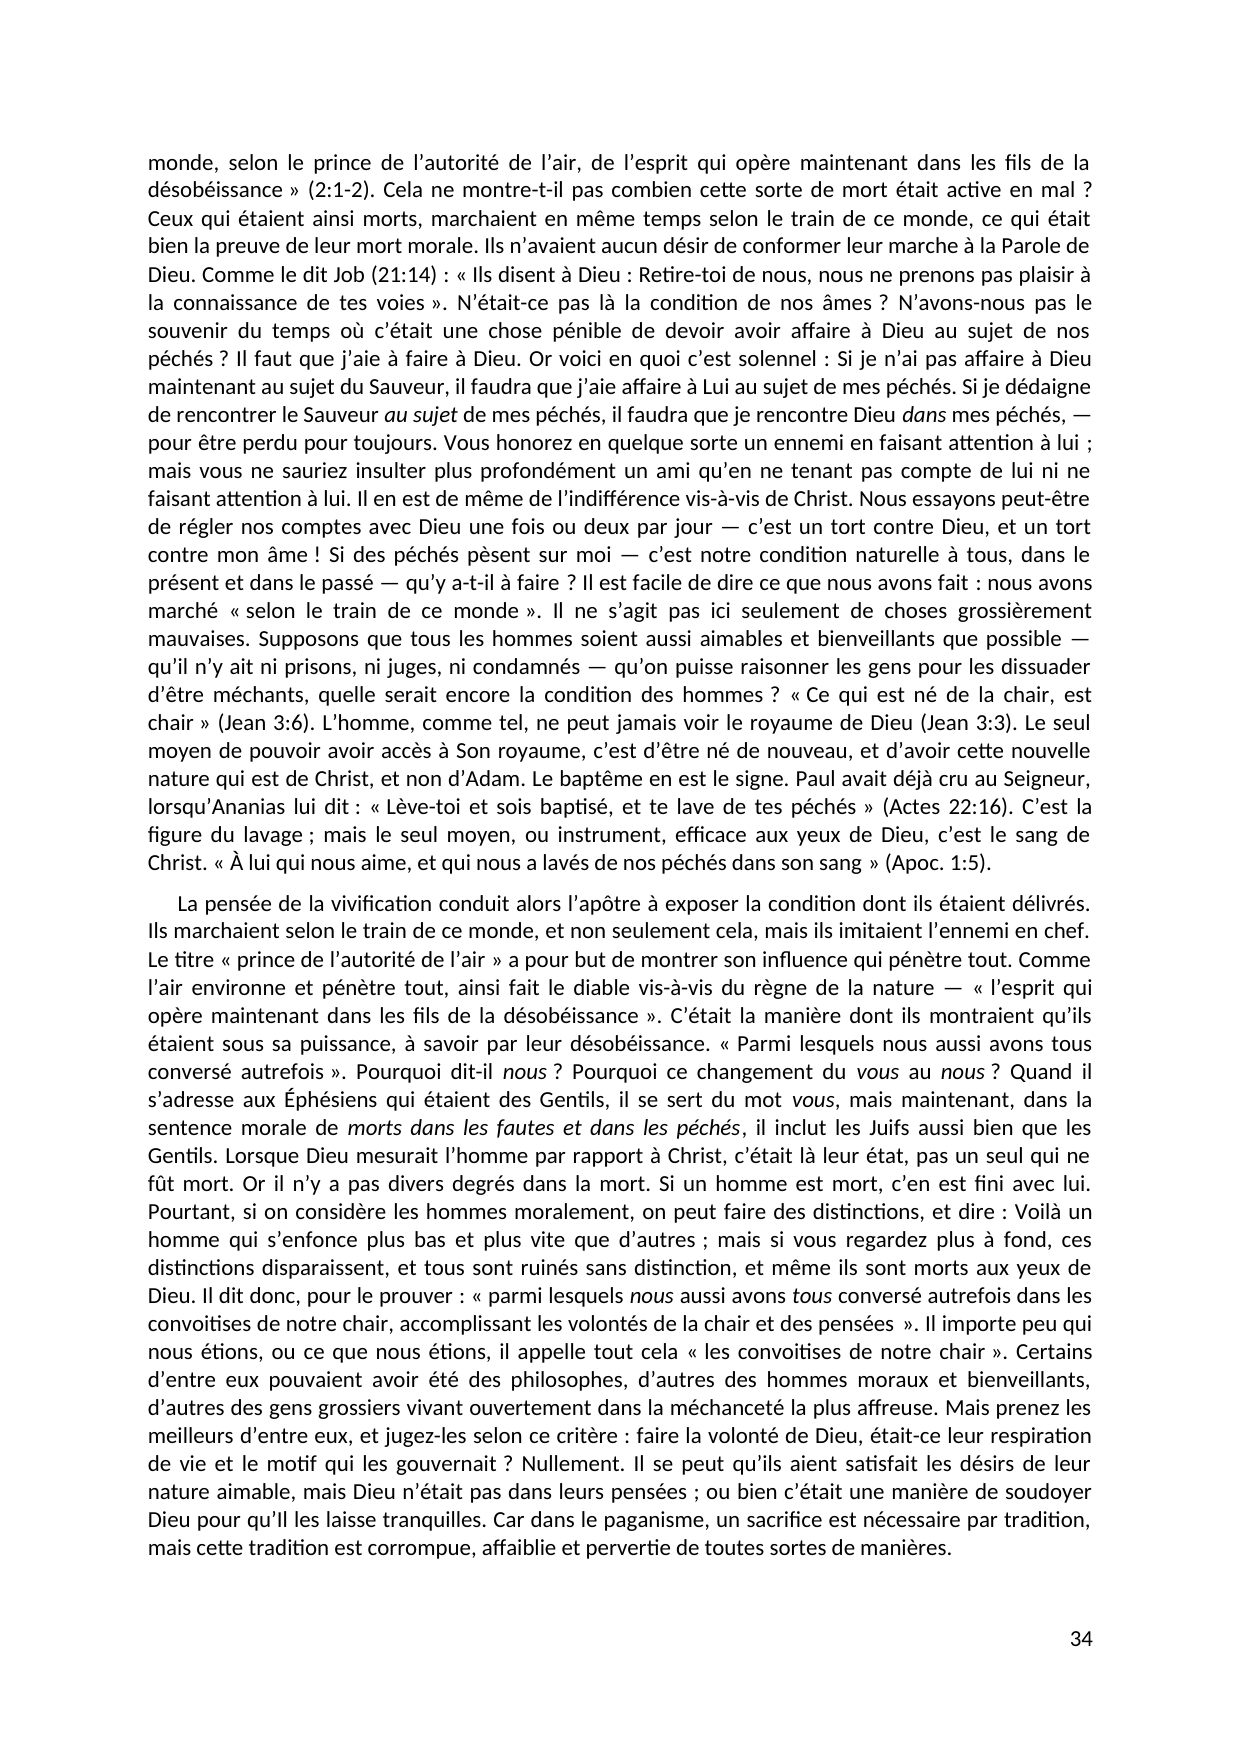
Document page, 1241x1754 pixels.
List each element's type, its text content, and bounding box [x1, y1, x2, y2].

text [148, 148, 1093, 876]
text La pensée de la vivification conduit alors l’apôtre à exposer la condition dont ils étaient délivrés. Ils marchaient selon le train de ce monde, et non seulement cela, mais ils imitaient l’ennemi en chef. Le titre « prince de l’autorité de l’air » a pour but de montrer son influence qui pénètre tout. Comme l’air environne et pénètre tout, ainsi fait le diable vis-à-vis du règne de la nature — « l’esprit qui opère maintenant dans les fils de la désobéissance ». C’était la manière dont ils montraient qu’ils étaient sous sa puissance, à savoir par leur désobéissance. « Parmi lesquels nous aussi avons tous conversé autrefois ». Pourquoi dit-il nous ? Pourquoi ce changement du vous au nous ? Quand il s’adresse aux Éphésiens qui étaient des Gentils, il se sert du mot vous, mais maintenant, dans la sentence morale de morts dans les fautes et dans les péchés, il inclut les Juifs aussi bien que les Gentils. Lorsque Dieu mesurait l’homme par rapport à Christ, c’était là leur état, pas un seul qui ne fût mort. Or il n’y a pas divers degrés dans la mort. Si un homme est mort, c’en est fini avec lui. Pourtant, si on considère les hommes moralement, on peut faire des distinctions, et dire : Voilà un homme qui s’enfonce plus bas et plus vite que d’autres ; mais si vous regardez plus à fond, ces distinctions disparaissent, et tous sont ruinés sans distinction, et même ils sont morts aux yeux de Dieu. Il dit donc, pour le prouver : « parmi lesquels nous aussi avons tous conversé autrefois dans les convoitises de notre chair, accomplissant les volontés de la chair et des pensées ». Il importe peu qui nous étions, ou ce que nous étions, il appelle tout cela « les convoitises de notre chair ». Certains d’entre eux pouvaient avoir été des philosophes, d’autres des hommes moraux et bienveillants, d’autres des gens grossiers vivant ouvertement dans la méchanceté la plus affreuse. Mais prenez les meilleurs d’entre eux, et jugez-les selon ce critère : faire la volonté de Dieu, était-ce leur respiration de vie et le motif qui les gouvernait ? Nullement. Il se peut qu’ils aient satisfait les désirs de leur nature aimable, mais Dieu n’était pas dans leurs pensées ; ou bien c’était une manière de soudoyer Dieu pour qu’Il les laisse tranquilles. Car dans le paganisme, un sacrifice est nécessaire par tradition, mais cette tradition est corrompue, affaiblie et pervertie de toutes sortes de manières. [148, 889, 1093, 1561]
